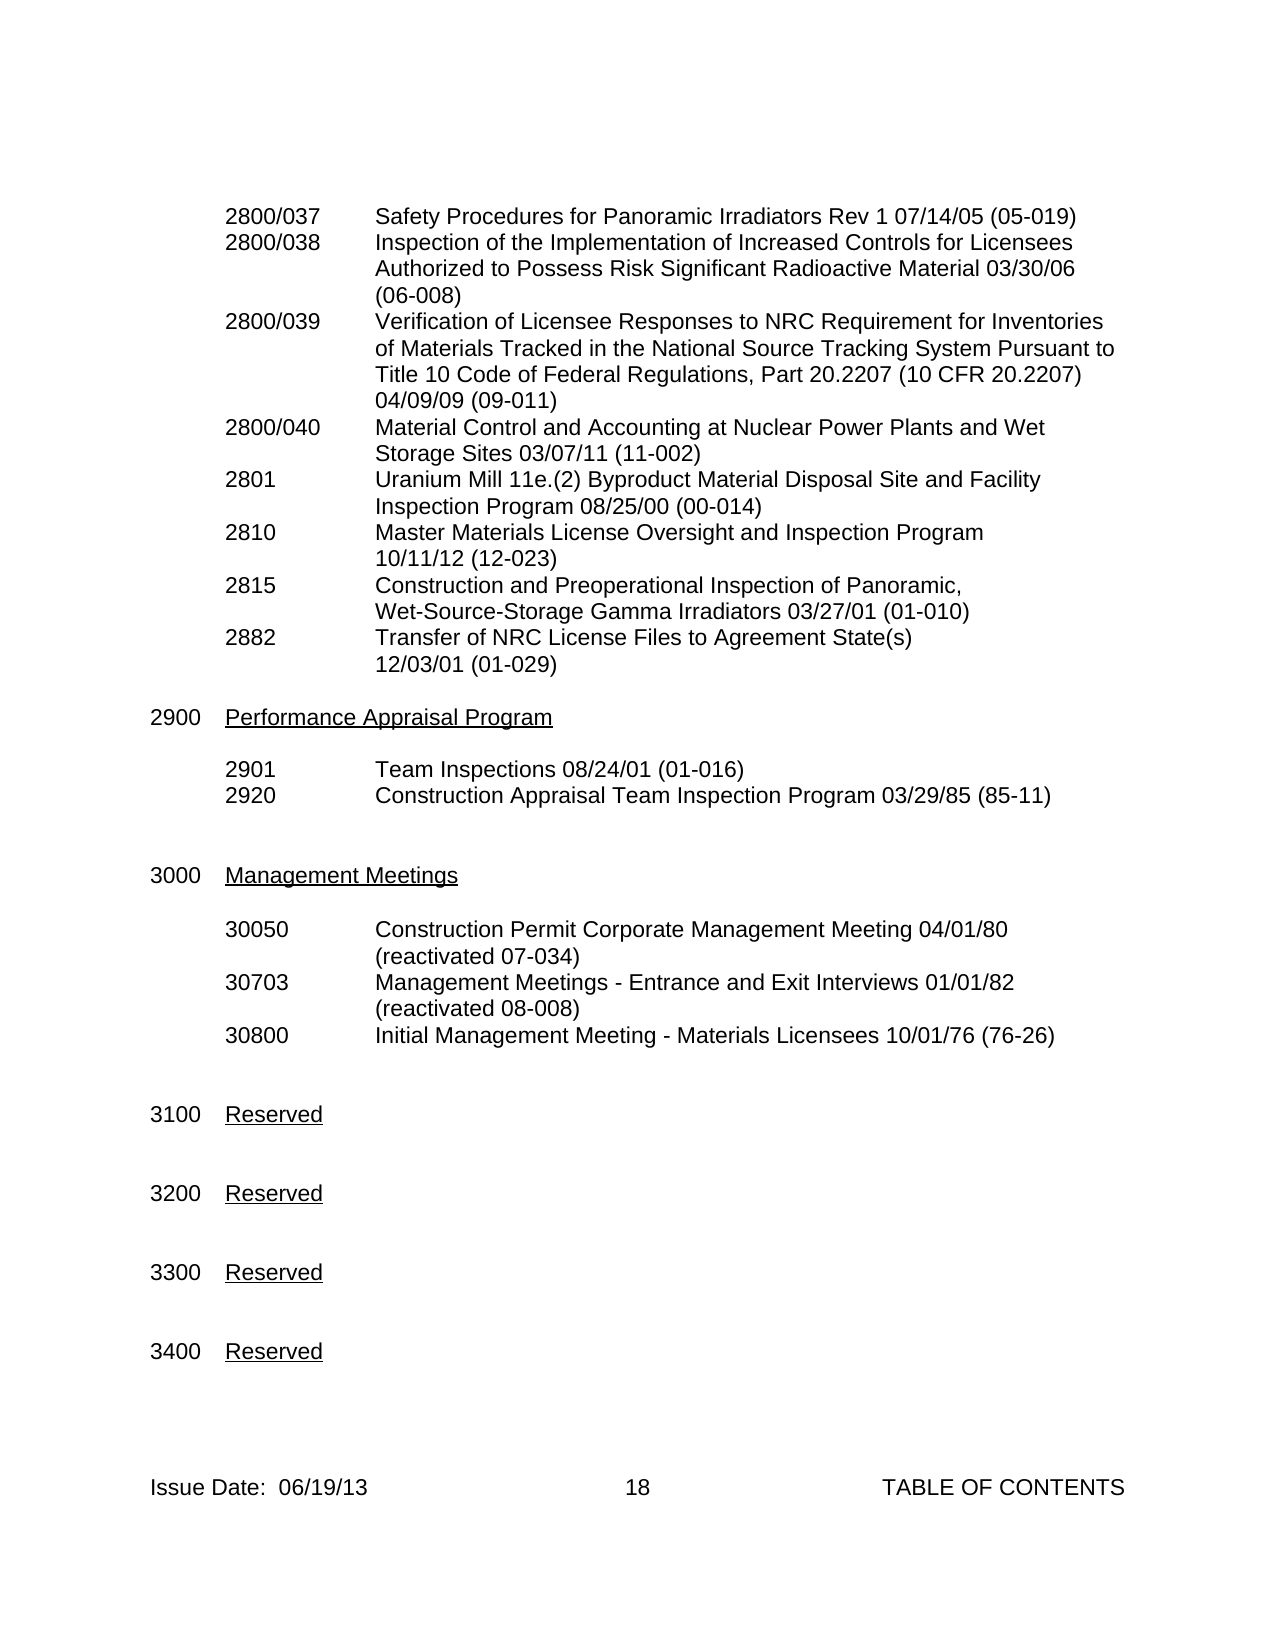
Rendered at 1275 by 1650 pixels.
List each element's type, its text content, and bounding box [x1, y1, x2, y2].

text 2800/037 Safety Procedures for Panoramic Irradiators Rev 1 07/14/05 (05-019) [150, 203, 1125, 229]
text 2800/038 Inspection of the Implementation of Increased Controls for Licensees Authorized to Possess Risk Significant Radioactive Material 03/30/06 [150, 229, 1125, 282]
text 10/11/12 (12-023) [150, 545, 1125, 572]
text 2810 Master Materials License Oversight and Inspection Program [150, 519, 1125, 545]
text (06-008) [150, 282, 1125, 308]
text 2901 Team Inspections 08/24/01 (01-016) [225, 756, 1125, 782]
text 2815 Construction and Preoperational Inspection of Panoramic, [150, 572, 1125, 598]
text 3200 Reserved [150, 1180, 1125, 1206]
text 12/03/01 (01-029) [150, 651, 1125, 677]
text 2882 Transfer of NRC License Files to Agreement State(s) [150, 624, 1125, 651]
text 30050 Construction Permit Corporate Management Meeting 04/01/80 (reactivated 07-034) [150, 916, 1125, 969]
text 3300 Reserved [150, 1259, 1125, 1285]
text 2801 Uranium Mill 11e.(2) Byproduct Material Disposal Site and Facility Inspection Program 08/25/00 (00-014) [150, 466, 1125, 519]
text 30703 Management Meetings - Entrance and Exit Interviews 01/01/82 (reactivated 08-008) [150, 969, 1125, 1022]
text 2800/040 Material Control and Accounting at Nuclear Power Plants and Wet Storage Sites 03/07/11 (11-002) [225, 413, 1125, 466]
text 2920 Construction Appraisal Team Inspection Program 03/29/85 (85-11) [150, 782, 1125, 809]
list Reserved [150, 1338, 1125, 1364]
text Wet-Source-Storage Gamma Irradiators 03/27/01 (01-010) [150, 598, 1125, 624]
text 30800 Initial Management Meeting - Materials Licensees 10/01/76 (76-26) [150, 1022, 1125, 1048]
text 3000 Management Meetings [150, 862, 1125, 888]
text 3100 Reserved [150, 1101, 1125, 1127]
text 2900 Performance Appraisal Program [150, 703, 1125, 730]
text 2800/039 Verification of Licensee Responses to NRC Requirement for Inventories of Materials Tracked in the National Source Tracking System Pursuant to Title 10 Code of Federal Regulations, Part 20.2207 (10 CFR 20.2207) 04/09/09 (09-011) [150, 308, 1125, 413]
